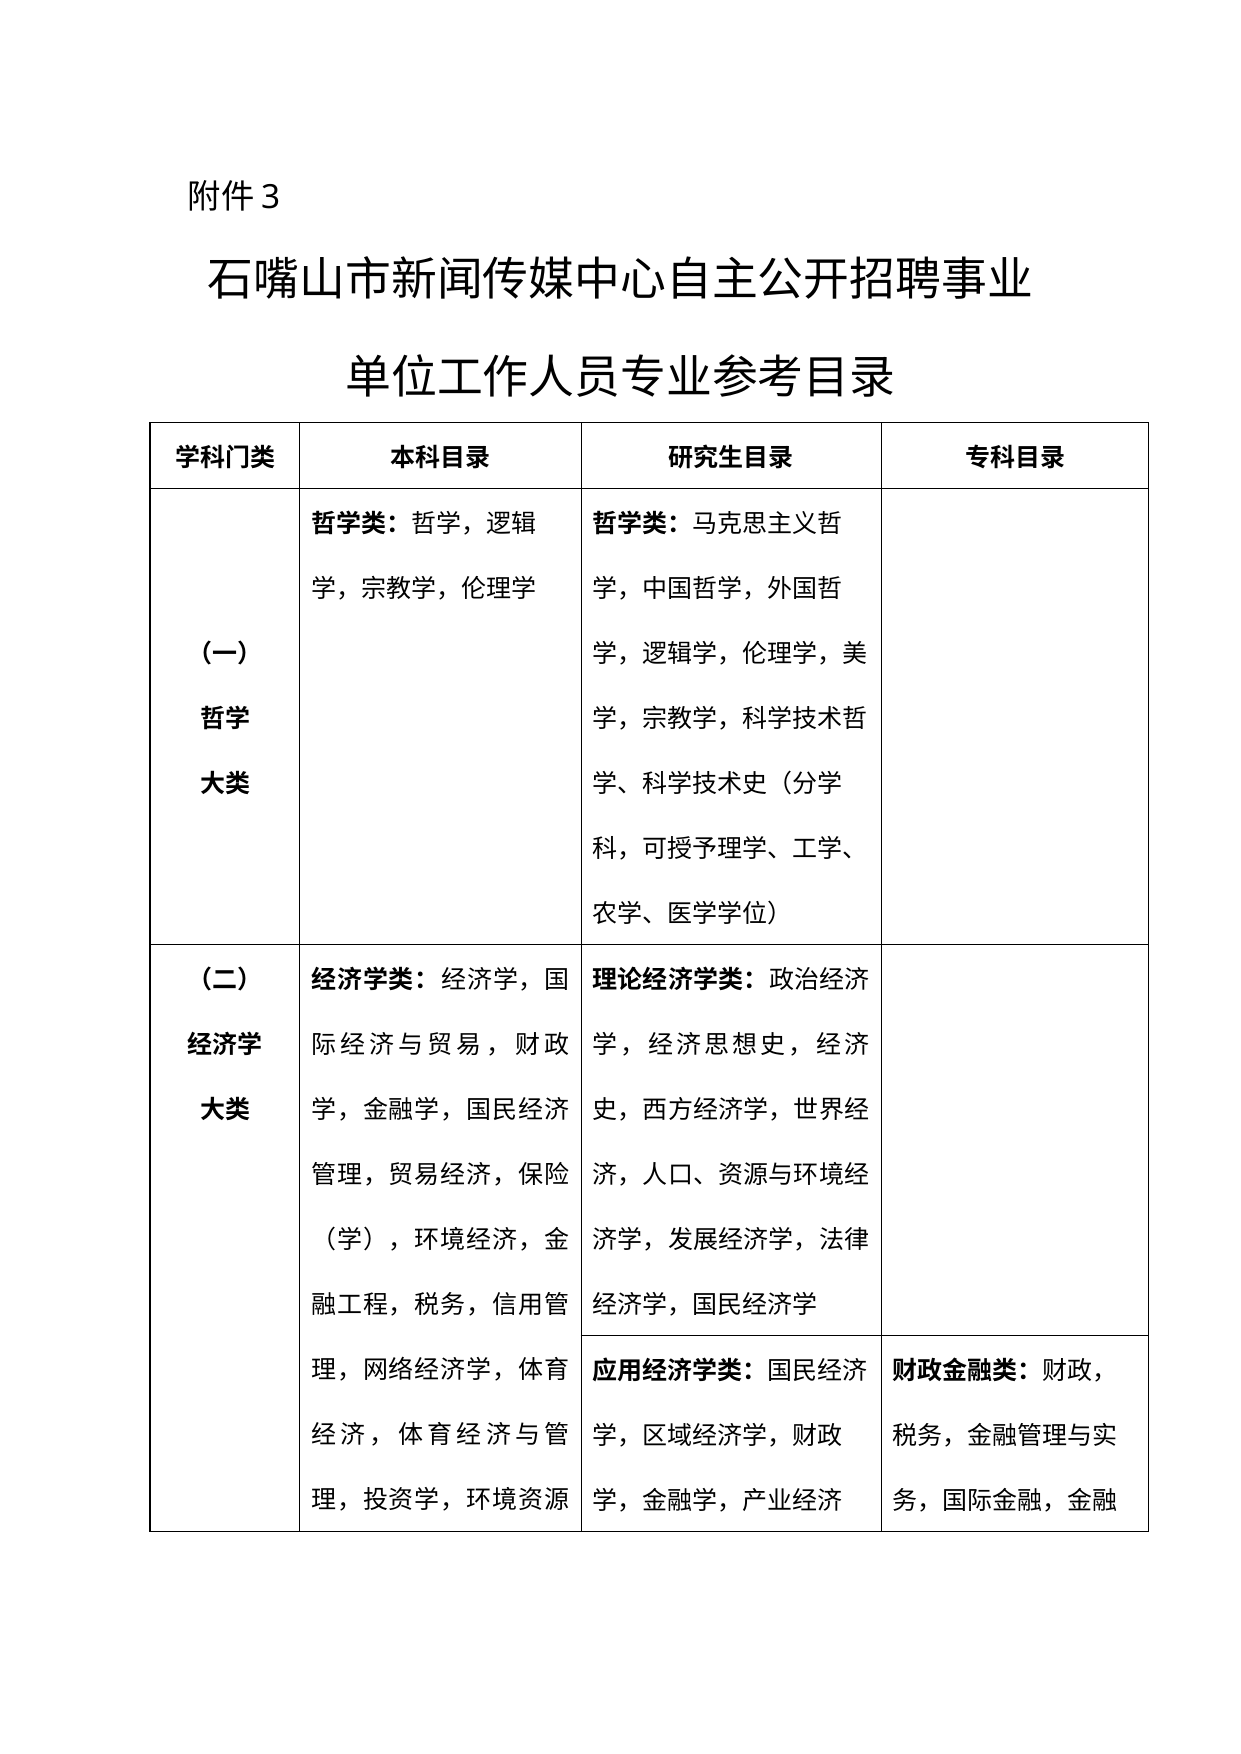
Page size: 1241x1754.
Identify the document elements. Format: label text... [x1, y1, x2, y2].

text 附件3 [187, 162, 1053, 227]
table_cell （二） 经济学 大类 [151, 945, 299, 1531]
table_cell 理论经济学类：政治经济学，经济思想史，经济史，西方经济学，世界经济，人口、资源与环境经济学，发展经济学，法律经济学，国民经济学 [582, 945, 881, 1335]
table_cell （一） 哲学 大类 [151, 489, 299, 944]
table_cell 经济学类：经济学，国际经济与贸易，财政学，金融学，国民经济管理，贸易经济，保险（学），环境经济，金融工程，税务，信用管理，网络经济学，体育经济，体育经济与管理，投资学，环境资源与发展经济学，海洋经济学，国际文化贸易，经济管理，经济统计学，税收学，经济与金融，货币银行学，农业经济，工业经济，运输经济，劳动经济，投资经济,国际金融学，金融投资学，能源经济 [300, 945, 581, 1531]
text 石嘴山市新闻传媒中心自主公开招聘事业单位工作人员专业参考目录 [187, 227, 1053, 422]
table_header 本科目录 [300, 423, 581, 488]
table_header 学科门类 [151, 423, 299, 488]
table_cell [582, 1336, 881, 1531]
table_cell 哲学类：马克思主义哲学，中国哲学，外国哲学，逻辑学，伦理学，美学，宗教学，科学技术哲学、科学技术史（分学科，可授予理学、工学、农学、医学学位） [582, 489, 881, 944]
table_cell [882, 945, 1148, 1335]
table_cell [882, 489, 1148, 944]
table_header 专科目录 [882, 423, 1148, 488]
table_cell 哲学类：哲学，逻辑学，宗教学，伦理学 [300, 489, 581, 944]
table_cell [882, 1336, 1148, 1531]
table_header 研究生目录 [582, 423, 881, 488]
